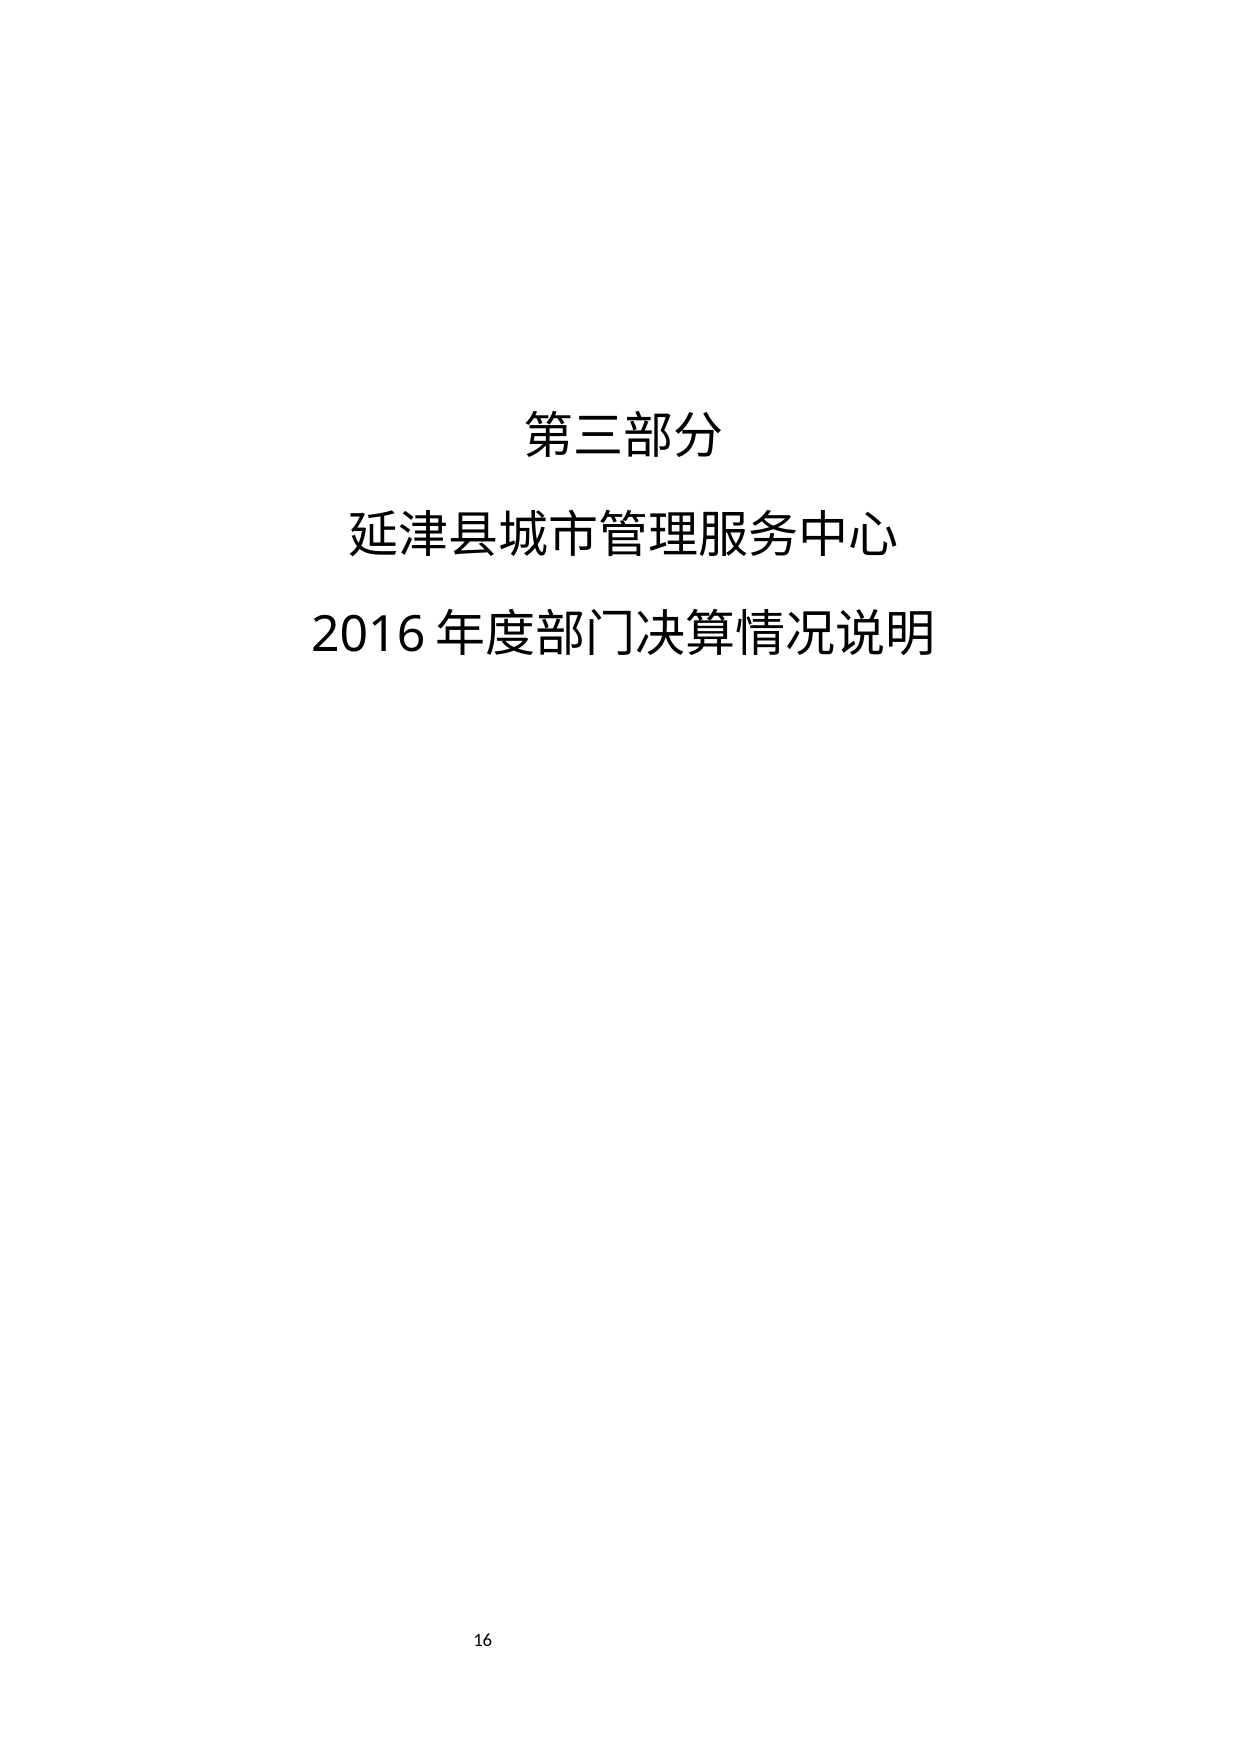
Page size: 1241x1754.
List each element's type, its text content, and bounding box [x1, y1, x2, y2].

text 第三部分 [165, 382, 1081, 481]
text 2016年度部门决算情况说明 [165, 580, 1081, 679]
text 延津县城市管理服务中心 [165, 481, 1081, 580]
